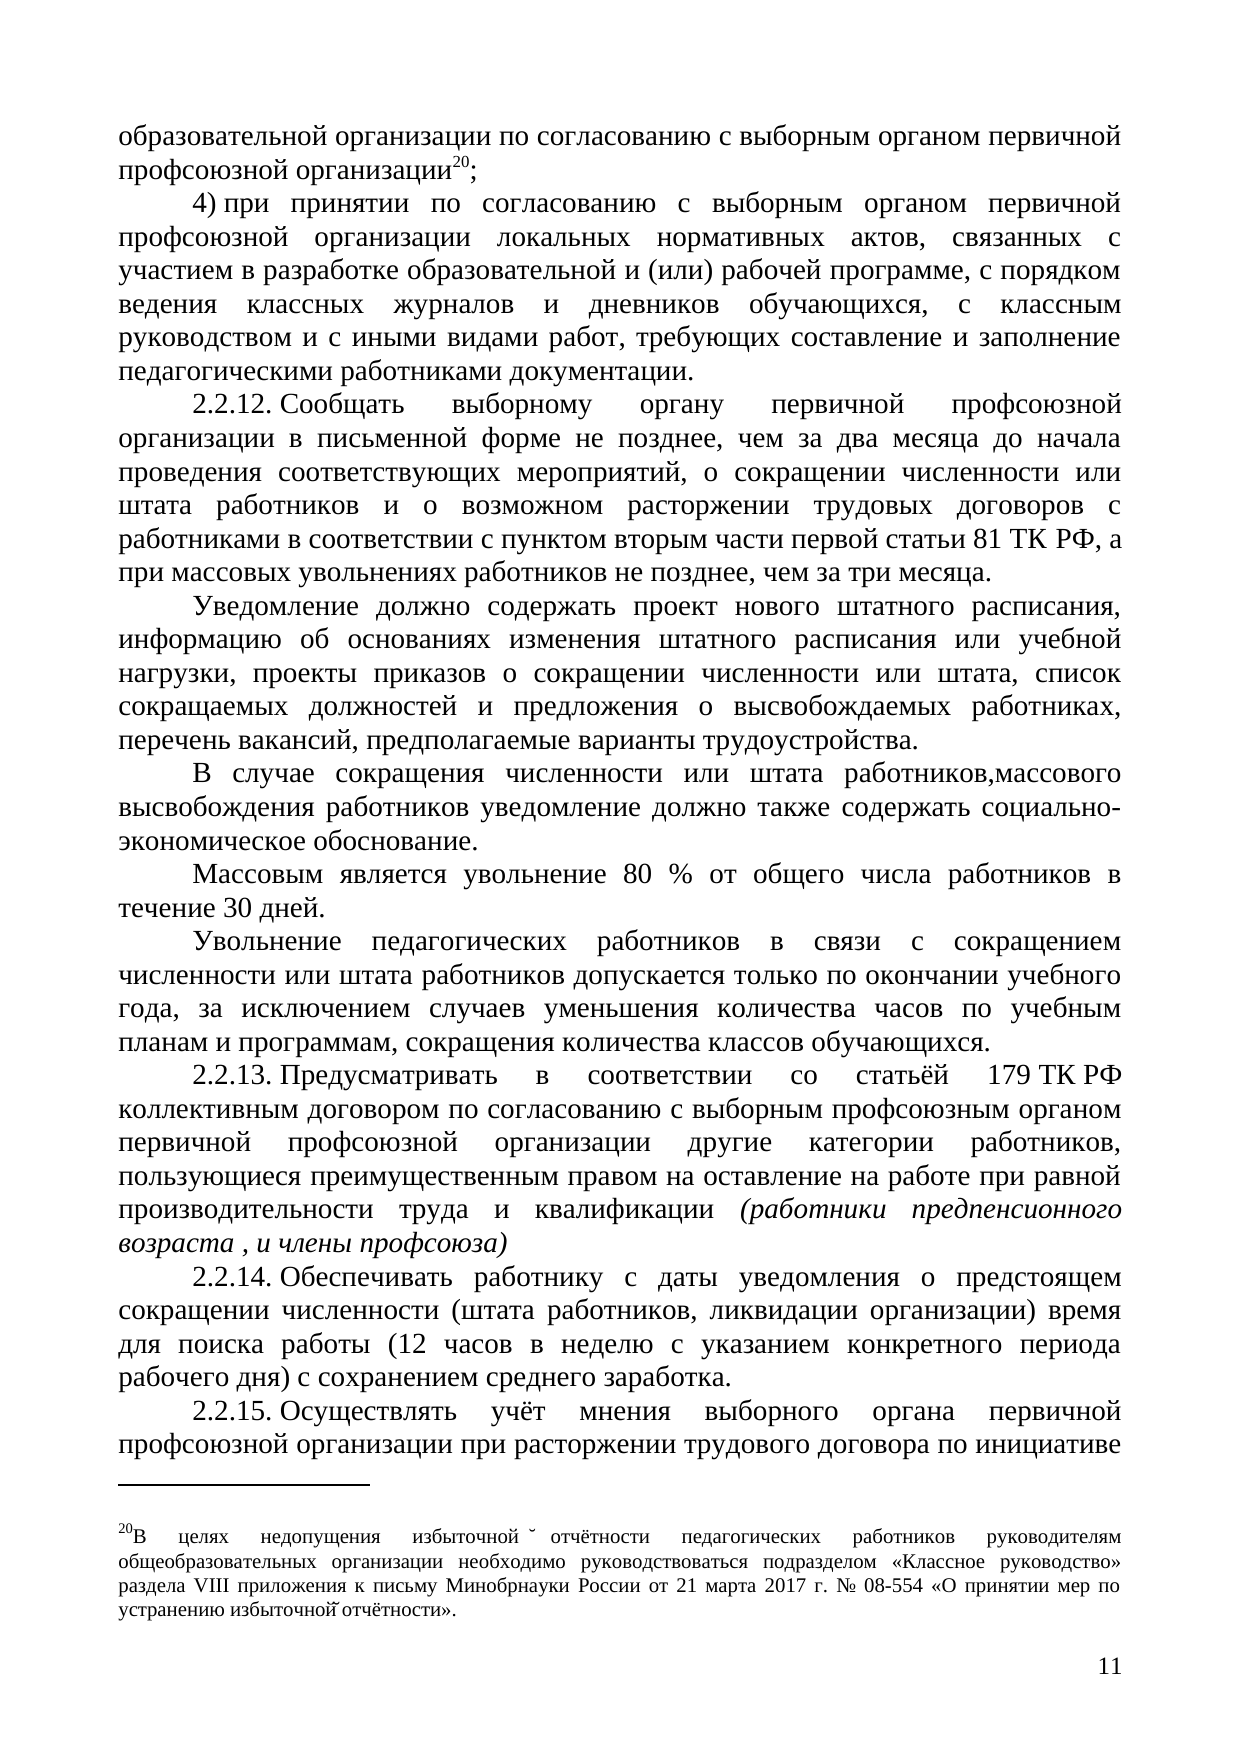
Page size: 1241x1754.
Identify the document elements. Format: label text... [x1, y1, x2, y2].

text В случае сокращения численности или штата работников,массового высвобождения работников уведомление должно также содержать социально-экономическое обоснование. [118, 756, 1122, 856]
text 2.2.12. Сообщать выборному органу первичной профсоюзной организации в письменной форме не позднее, чем за два месяца до начала проведения соответствующих мероприятий, о сокращении численности или штата работников и о возможном расторжении трудовых договоров с работниками в соответствии с пунктом вторым части первой статьи 81 ТК РФ, а при массовых увольнениях работников не позднее, чем за три месяца. [118, 387, 1122, 588]
text Увольнение педагогических работников в связи с сокращением численности или штата работников допускается только по окончании учебного года, за исключением случаев уменьшения количества часов по учебным планам и программам, сокращения количества классов обучающихся. [118, 923, 1122, 1057]
text Уведомление должно содержать проект нового штатного расписания, информацию об основаниях изменения штатного расписания или учебной нагрузки, проекты приказов о сокращении численности или штата, список сокращаемых должностей и предложения о высвобождаемых работниках, перечень вакансий, предполагаемые варианты трудоустройства. [118, 588, 1122, 756]
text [118, 118, 1122, 185]
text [118, 1393, 1122, 1460]
text 2.2.14. Обеспечивать работнику с даты уведомления о предстоящем сокращении численности (штата работников, ликвидации организации) время для поиска работы (12 часов в неделю с указанием конкретного периода рабочего дня) с сохранением среднего заработка. [118, 1259, 1122, 1393]
text 2.2.13. Предусматривать в соответствии со статьёй 179 ТК РФ коллективным договором по согласованию с выборным профсоюзным органом первичной профсоюзной организации другие категории работников, пользующиеся преимущественным правом на оставление на работе при равной производительности труда и квалификации (работники предпенсионного возраста , и члены профсоюза) [118, 1057, 1122, 1259]
text Массовым является увольнение 80 % от общего числа работников в течение 30 дней. [118, 856, 1122, 923]
text 4) при принятии по согласованию с выборным органом первичной профсоюзной организации локальных нормативных актов, связанных с участием в разработке образовательной и (или) рабочей программе, с порядком ведения классных журналов и дневников обучающихся, с классным руководством и с иными видами работ, требующих составление и заполнение педагогическими работниками документации. [118, 185, 1122, 387]
